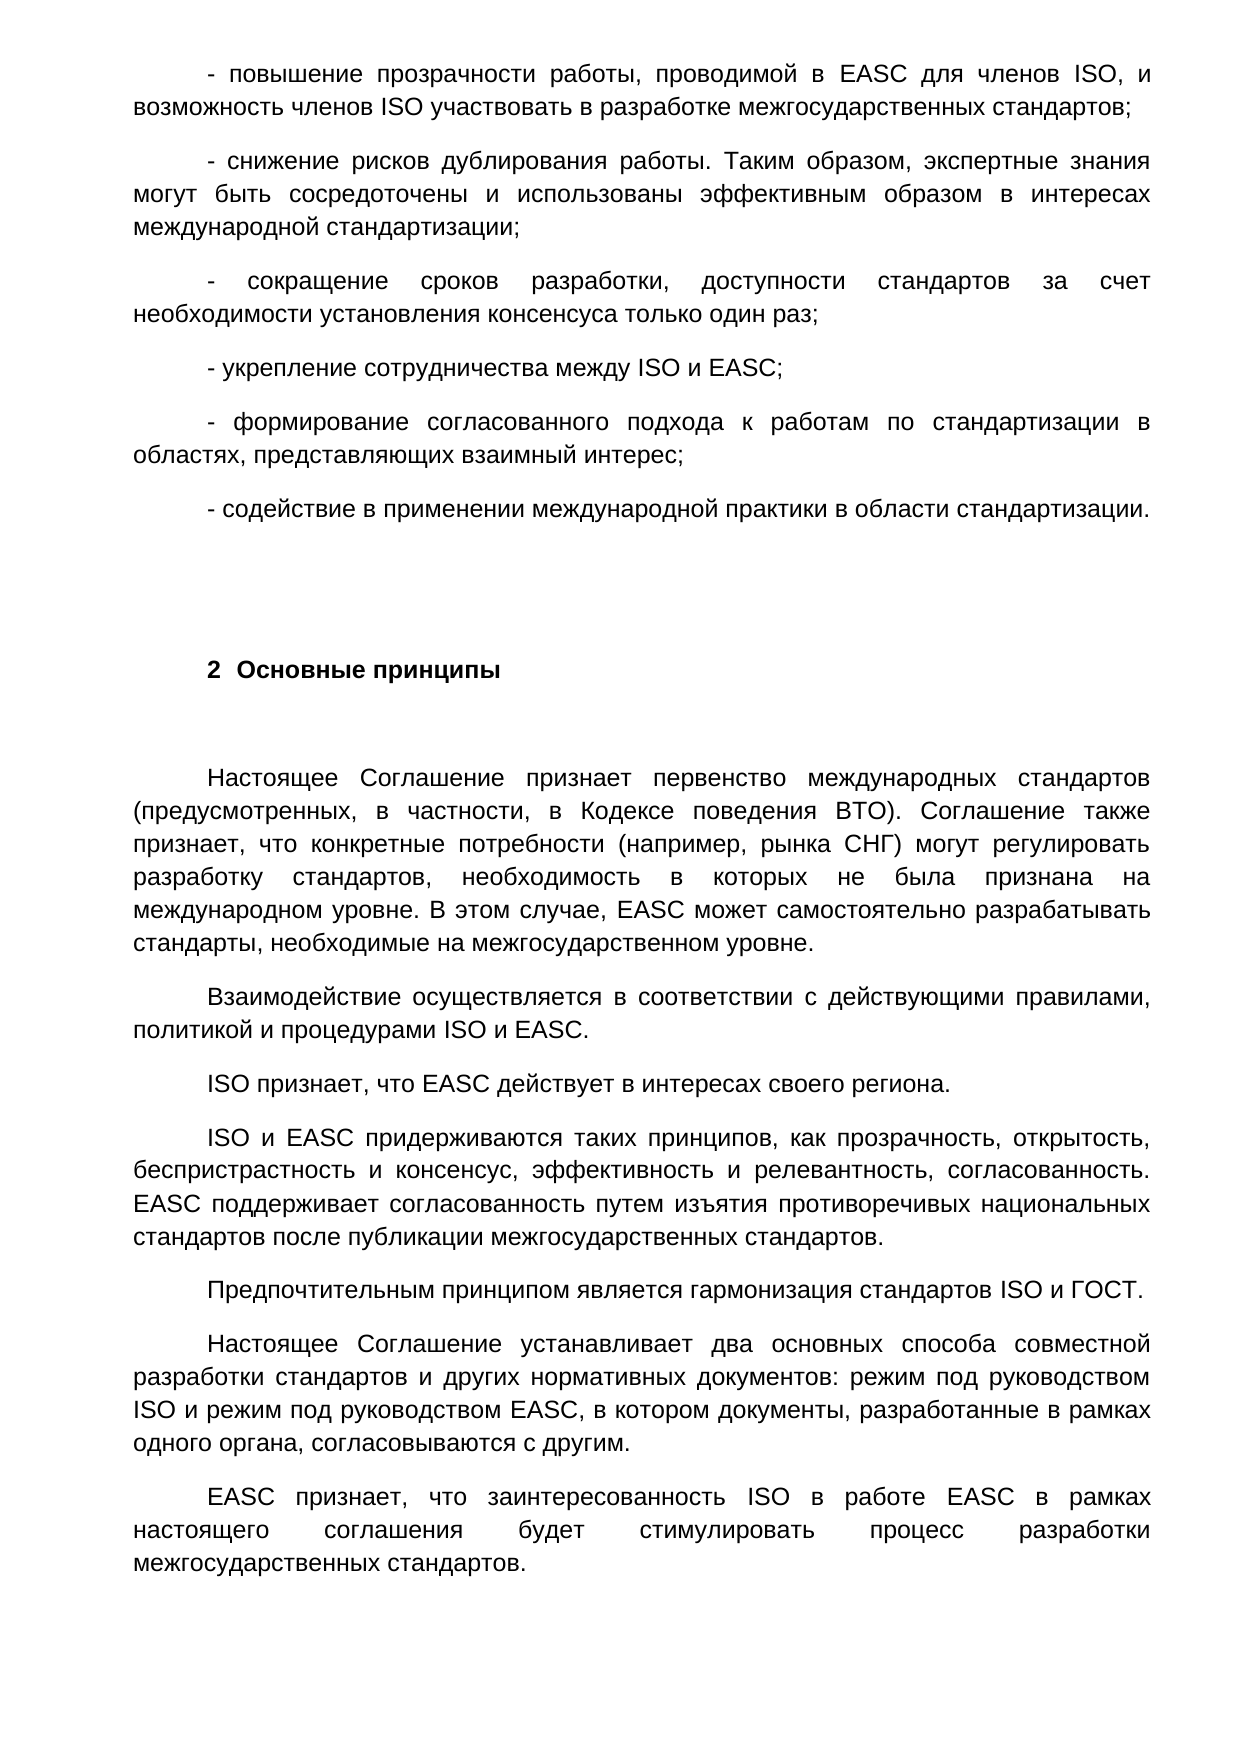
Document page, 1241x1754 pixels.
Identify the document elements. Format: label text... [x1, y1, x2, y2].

text EASC признает, что заинтересованность ISO в работе EASC в рамках настоящего соглашения будет стимулировать процесс разработки межгосударственных стандартов. [133, 1482, 1152, 1577]
text - повышение прозрачности работы, проводимой в EASC для членов ISO, и возможность членов ISO участвовать в разработке межгосударственных стандартов; [133, 59, 1152, 121]
text ISO признает, что EASC действует в интересах своего региона. [133, 1069, 1152, 1097]
text - сокращение сроков разработки, доступности стандартов за счет необходимости установления консенсуса только один раз; [133, 266, 1152, 328]
text Настоящее Соглашение признает первенство международных стандартов (предусмотренных, в частности, в Кодексе поведения ВТО). Соглашение также признает, что конкретные потребности (например, рынка СНГ) могут регулировать разработку стандартов, необходимость в которых не была признана на международном уровне. В этом случае, EASC может самостоятельно разрабатывать стандарты, необходимые на межгосударственном уровне. [133, 763, 1152, 957]
text - укрепление сотрудничества между ISO и EASC; [133, 353, 1152, 382]
text - формирование согласованного подхода к работам по стандартизации в областях, представляющих взаимный интерес; [133, 407, 1152, 468]
text Настоящее Соглашение устанавливает два основных способа совместной разработки стандартов и других нормативных документов: режим под руководством ISO и режим под руководством EASC, в котором документы, разработанные в рамках одного органа, согласовываются с другим. [133, 1329, 1152, 1457]
text - снижение рисков дублирования работы. Таким образом, экспертные знания могут быть сосредоточены и использованы эффективным образом в интересах международной стандартизации; [133, 146, 1152, 241]
text 2 Основные принципы [133, 655, 1152, 684]
text Предпочтительным принципом является гармонизация стандартов ISO и ГОСТ. [133, 1275, 1152, 1304]
text Взаимодействие осуществляется в соответствии с действующими правилами, политикой и процедурами ISO и EASC. [133, 982, 1152, 1043]
text - содействие в применении международной практики в области стандартизации. [133, 493, 1152, 522]
text ISO и EASC придерживаются таких принципов, как прозрачность, открытость, беспристрастность и консенсус, эффективность и релевантность, согласованность. EASC поддерживает согласованность путем изъятия противоречивых национальных стандартов после публикации межгосударственных стандартов. [133, 1122, 1152, 1250]
